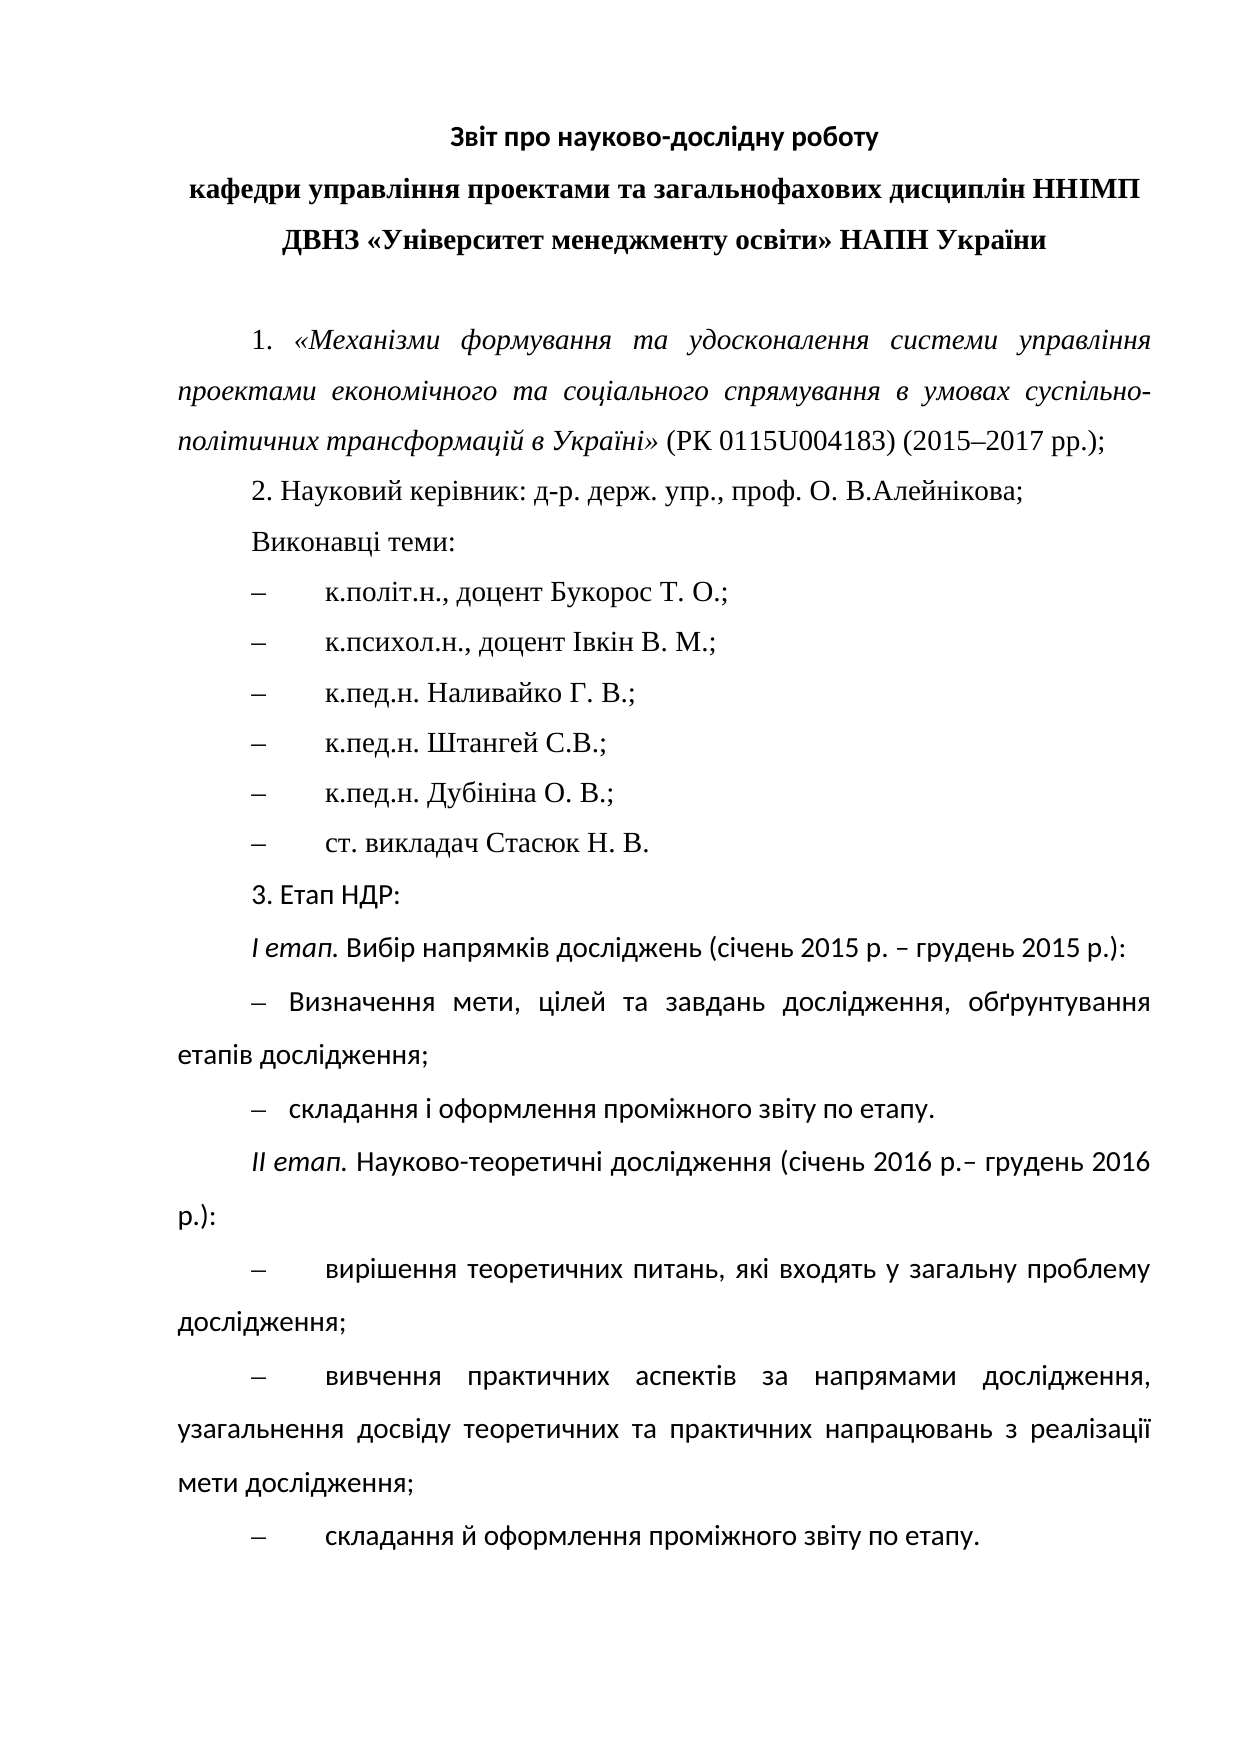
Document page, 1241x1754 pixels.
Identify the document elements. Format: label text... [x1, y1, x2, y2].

list к.психол.н., доцент Івкін В. М.; [177, 624, 1152, 658]
list вирішення теоретичних питань, які входять у загальну проблему дослідження; [177, 1250, 1152, 1339]
list Визначення мети, цілей та завдань дослідження, обґрунтування етапів дослідження; [177, 983, 1152, 1072]
list складання й оформлення проміжного звіту по етапу. [177, 1517, 1152, 1553]
text кафедри управління проектами та загальнофахових дисциплін ННІМП ДВНЗ «Університет менеджменту освіти» НАПН України [177, 172, 1152, 255]
list к.політ.н., доцент Букорос Т. О.; [177, 574, 1152, 608]
text 3. Етап НДР: [177, 876, 1152, 912]
list вивчення практичних аспектів за напрямами дослідження, узагальнення досвіду теоретичних та практичних напрацювань з реалізації мети дослідження; [177, 1357, 1152, 1499]
list к.пед.н. Наливайко Г. В.; [177, 675, 1152, 708]
list ст. викладач Стасюк Н. В. [177, 826, 1152, 859]
text 2. Науковий керівник: д-р. держ. упр., проф. О. В.Алейнікова; [177, 473, 1152, 507]
text ІІ етап. Науково-теоретичні дослідження (січень 2016 р.– грудень 2016 р.): [177, 1143, 1152, 1232]
text 1. «Механізми формування та удосконалення системи управління проектами економічного та соціального спрямування в умовах суспільно-політичних трансформацій в Україні» (РК 0115U004183) (2015–2017 рр.); [177, 322, 1152, 457]
list к.пед.н. Дубініна О. В.; [177, 775, 1152, 809]
text Виконавці теми: [177, 524, 1152, 557]
text І етап. Вибір напрямків досліджень (січень 2015 р. – грудень 2015 р.): [177, 929, 1152, 965]
list складання і оформлення проміжного звіту по етапу. [177, 1090, 1152, 1125]
list к.пед.н. Штангей С.В.; [177, 725, 1152, 758]
text Звіт про науково-дослідну роботу [177, 118, 1152, 154]
